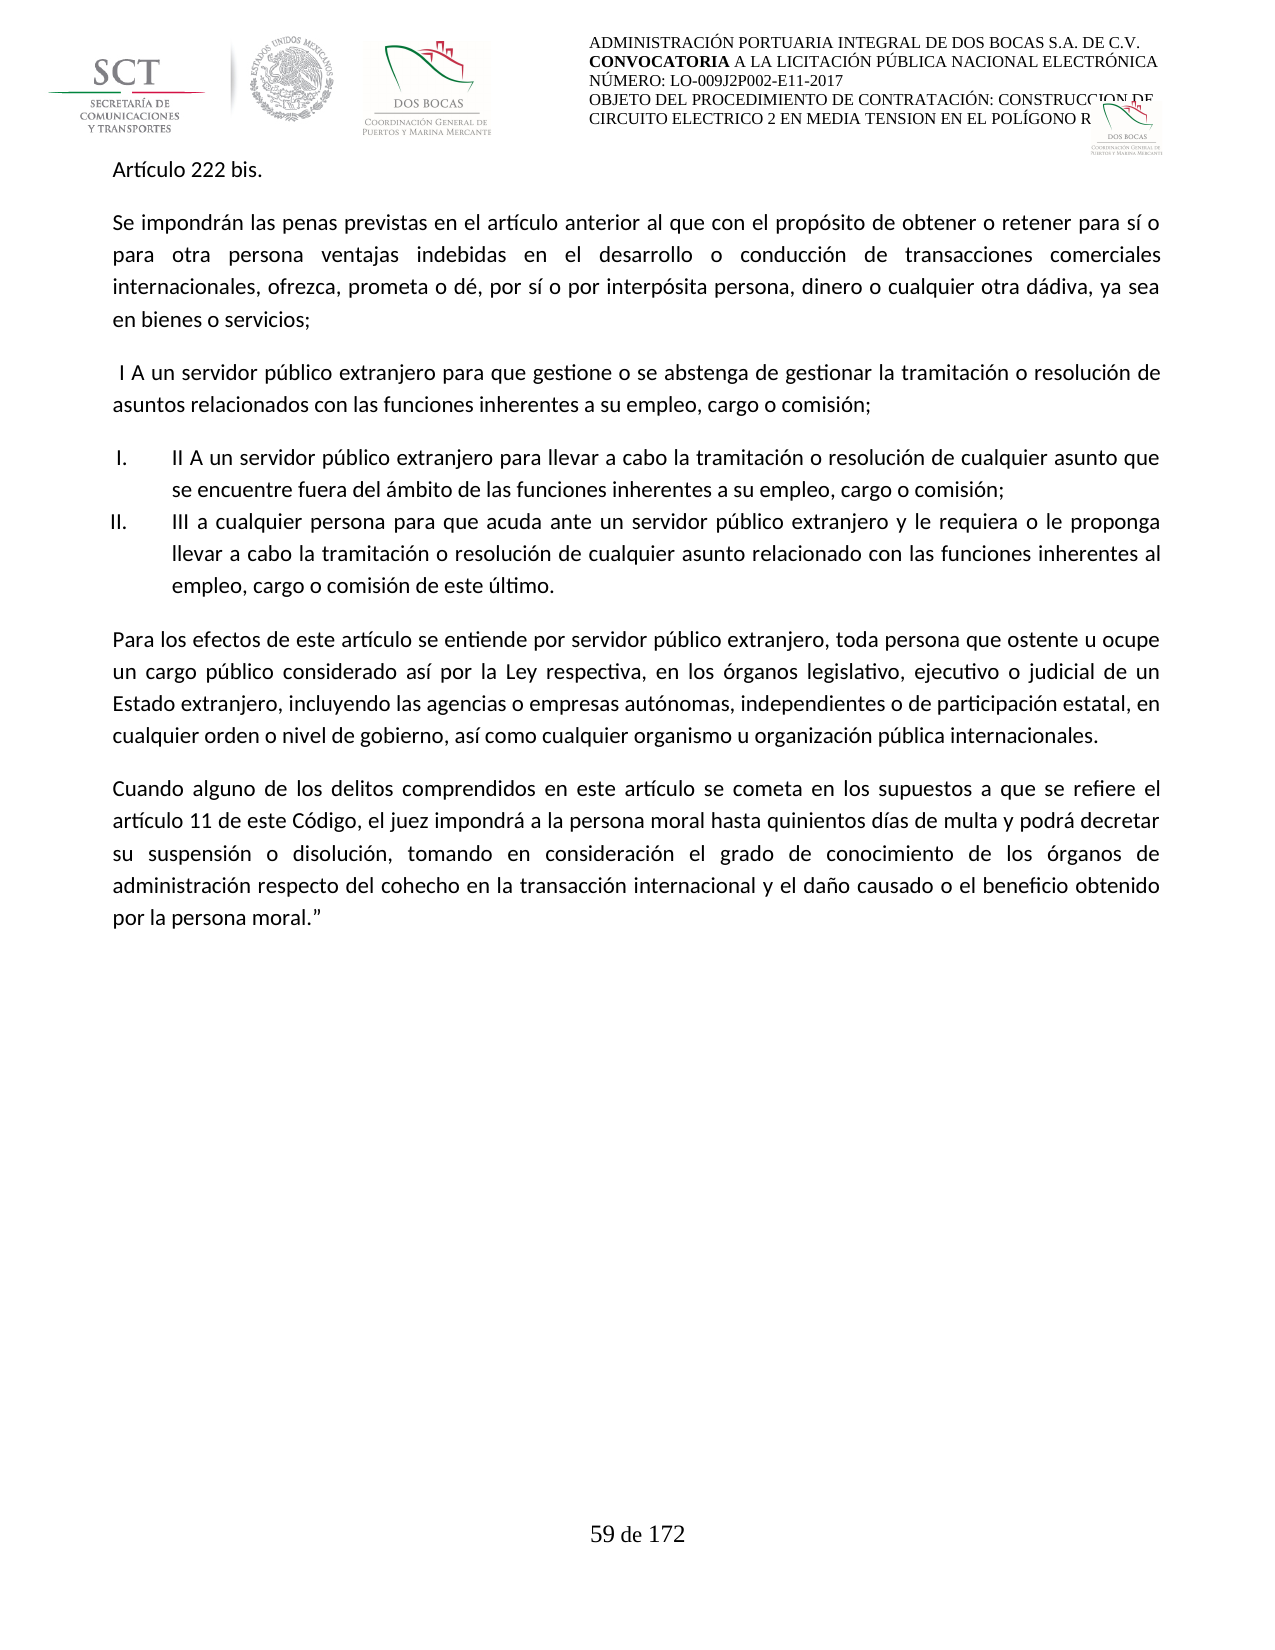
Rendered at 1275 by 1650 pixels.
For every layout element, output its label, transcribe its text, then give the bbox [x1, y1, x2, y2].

list II A un servidor público extranjero para llevar a cabo la tramitación o resolución de cualquier asunto que se encuentre fuera del ámbito de las funciones inherentes a su empleo, cargo o comisión; [127, 443, 1162, 503]
picture [32, 21, 342, 137]
picture [362, 41, 492, 137]
text I A un servidor público extranjero para que gestione o se abstenga de gestionar la tramitación o resolución de asuntos relacionados con las funciones inherentes a su empleo, cargo o comisión; [112, 358, 1162, 418]
list III a cualquier persona para que acuda ante un servidor público extranjero y le requiera o le proponga llevar a cabo la tramitación o resolución de cualquier asunto relacionado con las funciones inherentes al empleo, cargo o comisión de este último. [127, 507, 1162, 600]
text Cuando alguno de los delitos comprendidos en este artículo se cometa en los supuestos a que se refiere el artículo 11 de este Código, el juez impondrá a la persona moral hasta quinientos días de multa y podrá decretar su suspensión o disolución, tomando en consideración el grado de conocimiento de los órganos de administración respecto del cohecho en la transacción internacional y el daño causado o el beneficio obtenido por la persona moral.” [112, 774, 1162, 931]
text Se impondrán las penas previstas en el artículo anterior al que con el propósito de obtener o retener para sí o para otra persona ventajas indebidas en el desarrollo o conducción de transacciones comerciales internacionales, ofrezca, prometa o dé, por sí o por interpósita persona, dinero o cualquier otra dádiva, ya sea en bienes o servicios; [112, 208, 1162, 333]
text Para los efectos de este artículo se entiende por servidor público extranjero, toda persona que ostente u ocupe un cargo público considerado así por la Ley respectiva, en los órganos legislativo, ejecutivo o judicial de un Estado extranjero, incluyendo las agencias o empresas autónomas, independientes o de participación estatal, en cualquier orden o nivel de gobierno, así como cualquier organismo u organización pública internacionales. [112, 625, 1162, 749]
picture [1090, 101, 1163, 155]
text Artículo 222 bis. [112, 155, 1162, 183]
